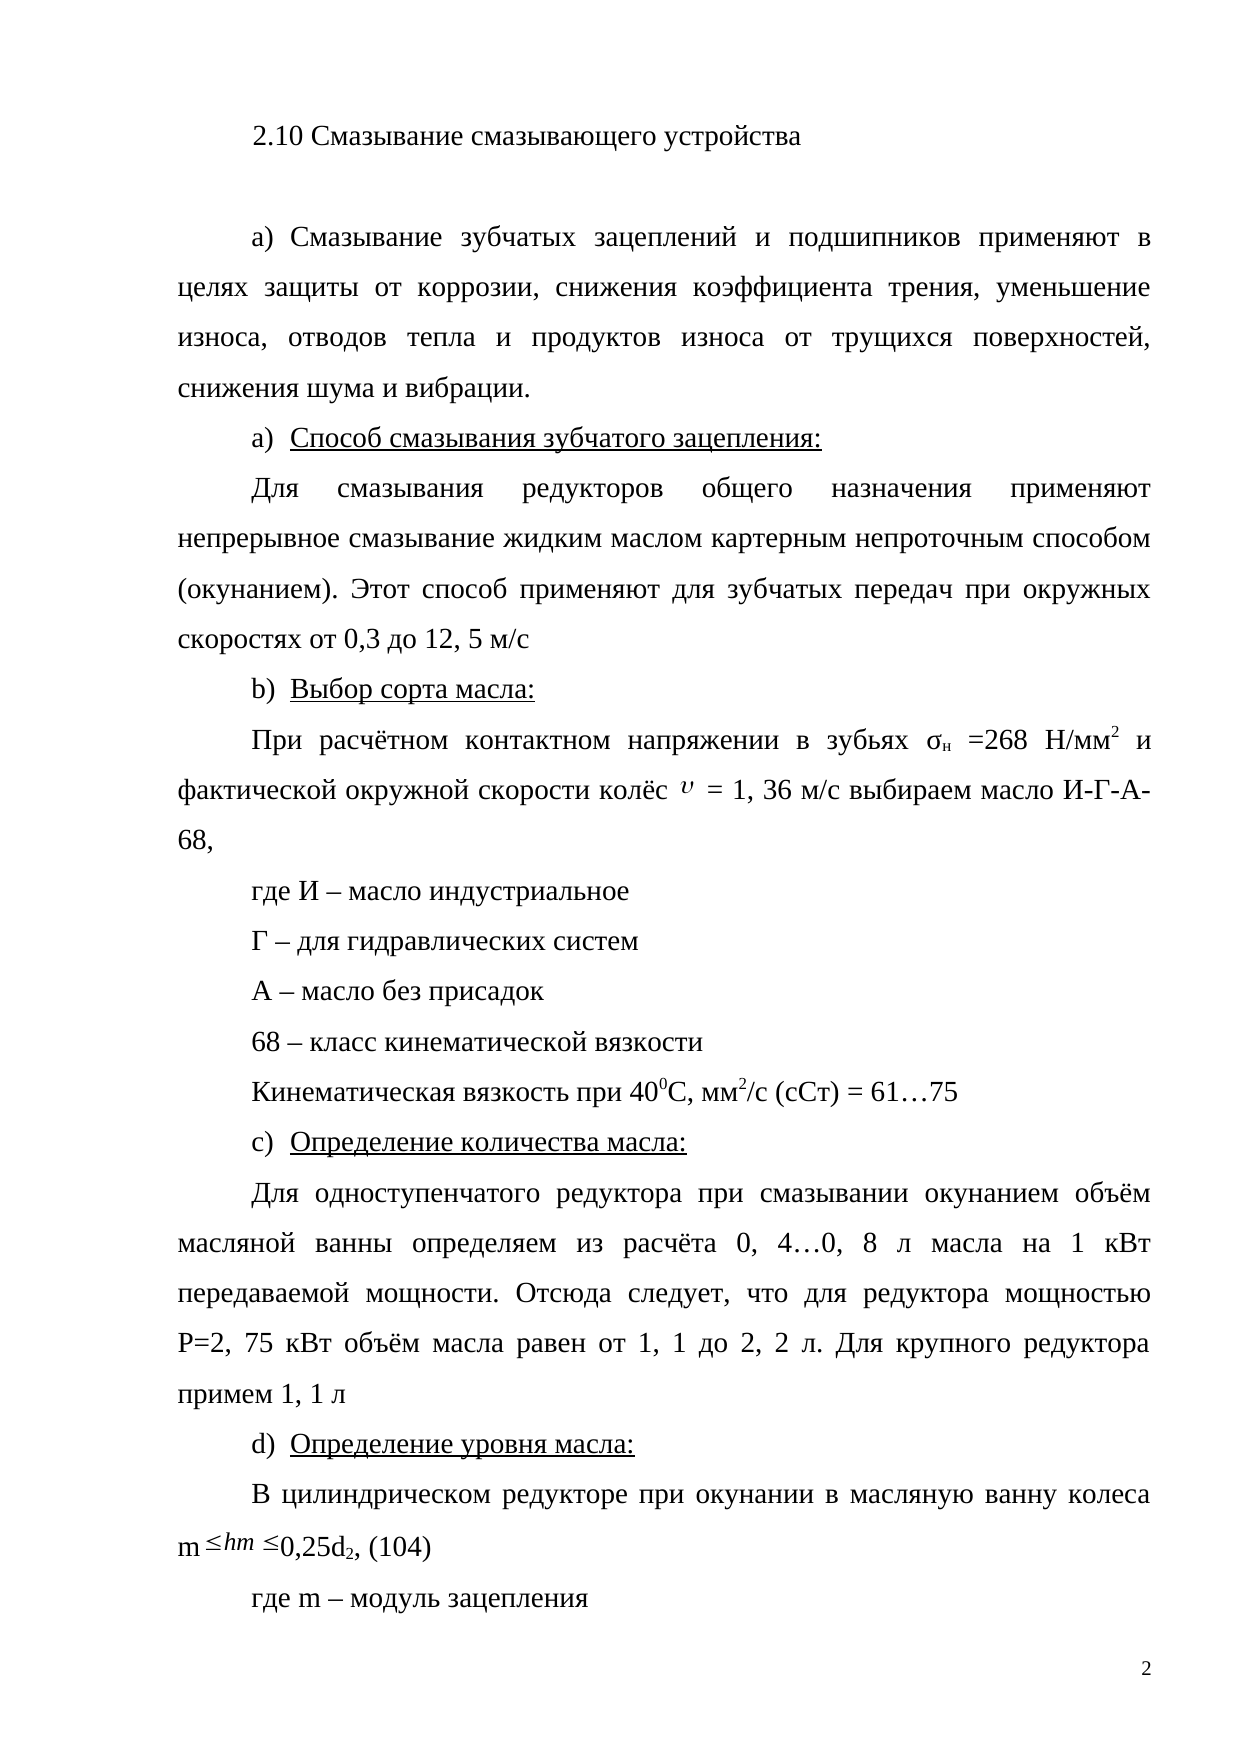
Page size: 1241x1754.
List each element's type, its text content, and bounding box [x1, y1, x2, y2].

text А – масло без присадок [177, 973, 1152, 1007]
list Способ смазывания зубчатого зацепления: [177, 420, 1152, 453]
list Определение количества масла: [177, 1124, 1152, 1158]
text Г – для гидравлических систем [177, 923, 1152, 957]
text При расчётном контактном напряжении в зубьях σн =268 Н/мм2 и фактической окружной скорости колёс = 1, 36 м/с выбираем масло И-Г-А-68, [177, 722, 1152, 856]
list 2.10 Смазывание смазывающего устройства [177, 118, 1152, 152]
text 68 – класс кинематической вязкости [177, 1024, 1152, 1057]
list Выбор сорта масла: [177, 672, 1152, 705]
text Для смазывания редукторов общего назначения применяют непрерывное смазывание жидким маслом картерным непроточным способом (окунанием). Этот способ применяют для зубчатых передач при окружных скоростях от 0,3 до 12, 5 м/с [177, 470, 1152, 655]
list Смазывание зубчатых зацеплений и подшипников применяют в целях защиты от коррозии, снижения коэффициента трения, уменьшение износа, отводов тепла и продуктов износа от трущихся поверхностей, снижения шума и вибрации. [177, 219, 1152, 403]
text Кинематическая вязкость при 400С, мм2/с (сСт) = 61…75 [177, 1074, 1152, 1108]
text где И – масло индустриальное [177, 873, 1152, 906]
list Определение уровня масла: [177, 1426, 1152, 1460]
text В цилиндрическом редукторе при окунании в масляную ванну колеса m0,25d2, (104) [177, 1477, 1152, 1563]
text где m – модуль зацепления [177, 1580, 1152, 1613]
text Для одноступенчатого редуктора при смазывании окунанием объём масляной ванны определяем из расчёта 0, 4…0, 8 л масла на 1 кВт передаваемой мощности. Отсюда следует, что для редуктора мощностью Р=2, 75 кВт объём масла равен от 1, 1 до 2, 2 л. Для крупного редуктора примем 1, 1 л [177, 1175, 1152, 1409]
